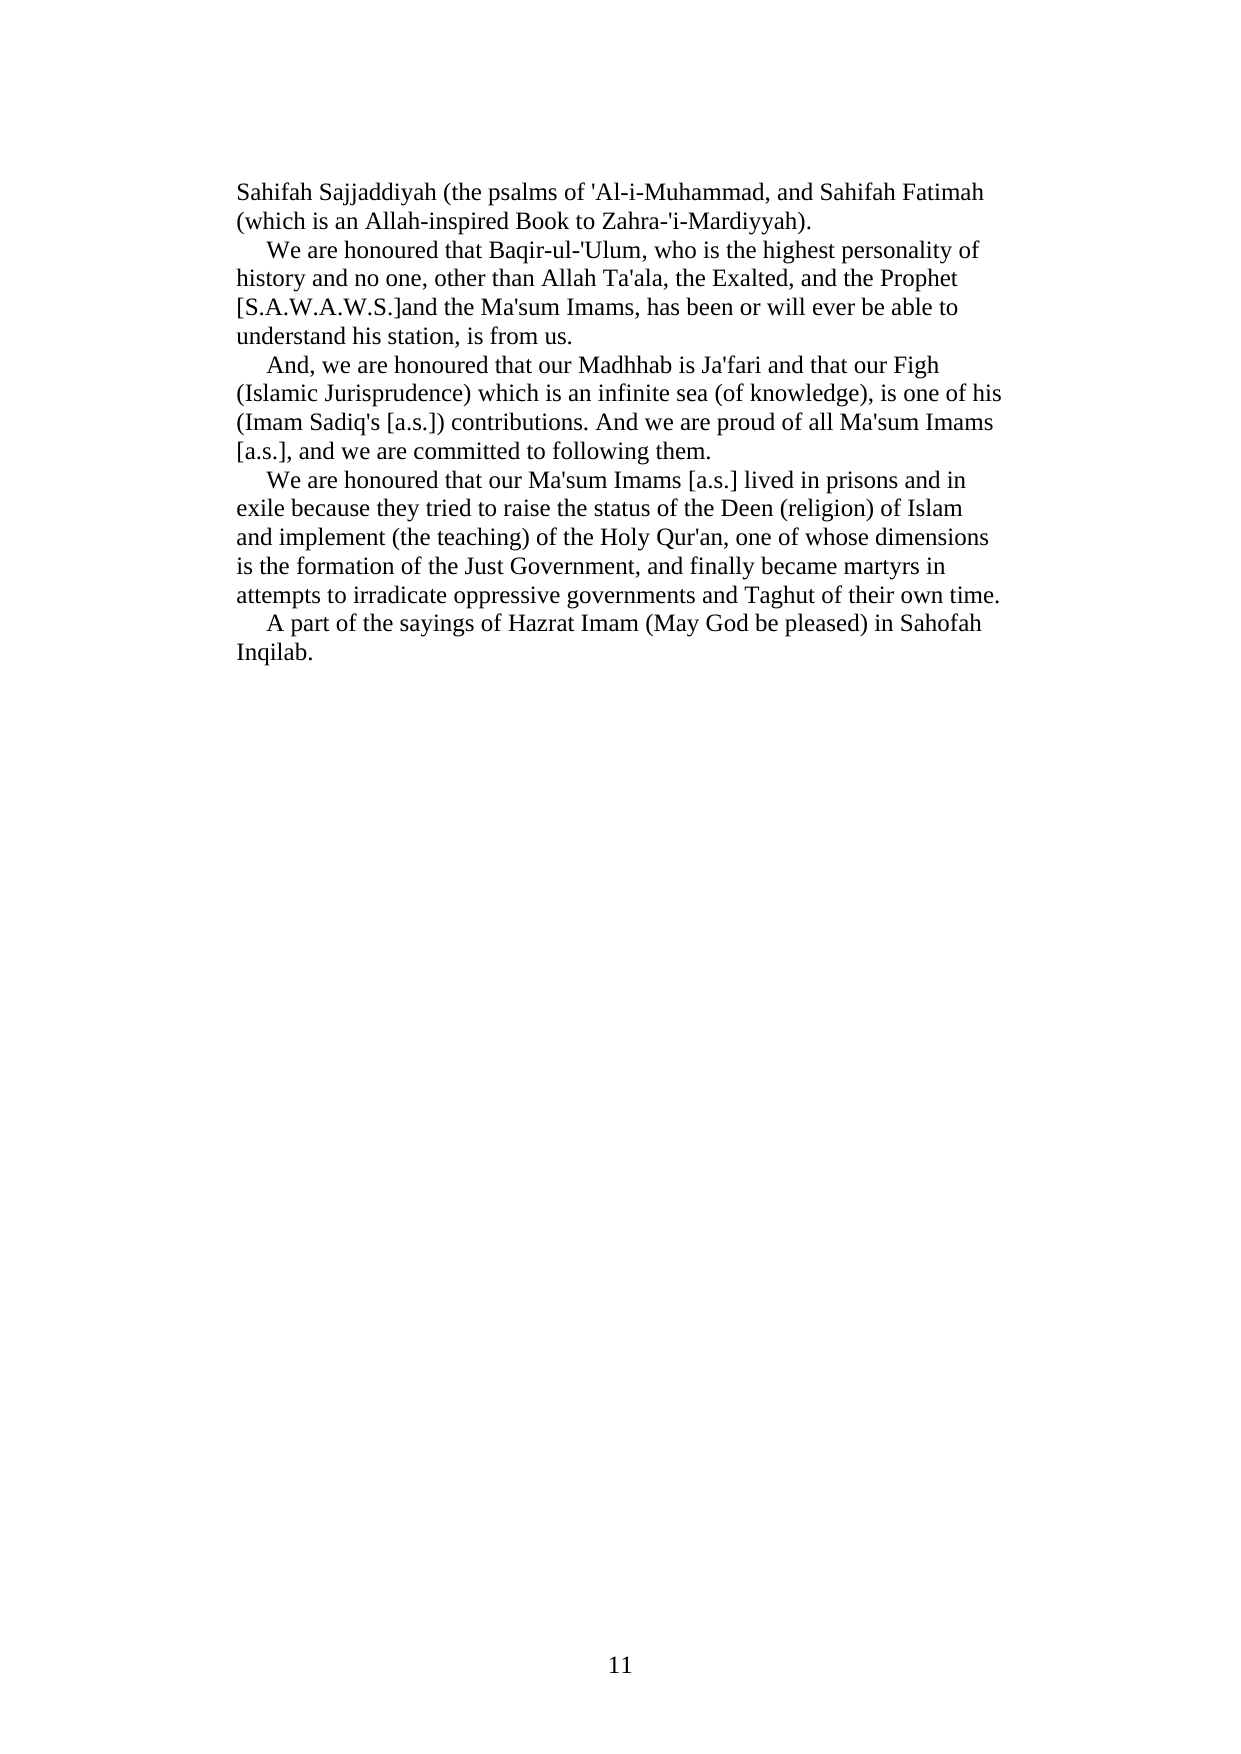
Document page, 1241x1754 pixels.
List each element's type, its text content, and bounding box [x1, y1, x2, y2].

text A part of the sayings of Hazrat Imam (May God be pleased) in Sahofah Inqilab. [236, 608, 1004, 666]
text And, we are honoured that our Madhhab is Ja'fari and that our Figh (Islamic Jurisprudence) which is an infinite sea (of knowledge), is one of his (Imam Sadiq's [a.s.]) contributions. And we are proud of all Ma'sum Imams [a.s.], and we are committed to following them. [236, 350, 1004, 465]
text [236, 177, 1004, 235]
text We are honoured that our Ma'sum Imams [a.s.] lived in prisons and in exile because they tried to raise the status of the Deen (religion) of Islam and implement (the teaching) of the Holy Qur'an, one of whose dimensions is the formation of the Just Government, and finally became martyrs in attempts to irradicate oppressive governments and Taghut of their own time. [236, 465, 1004, 608]
text We are honoured that Baqir-ul-'Ulum, who is the highest personality of history and no one, other than Allah Ta'ala, the Exalted, and the Prophet [S.A.W.A.W.S.]and the Ma'sum Imams, has been or will ever be able to understand his station, is from us. [236, 235, 1004, 350]
